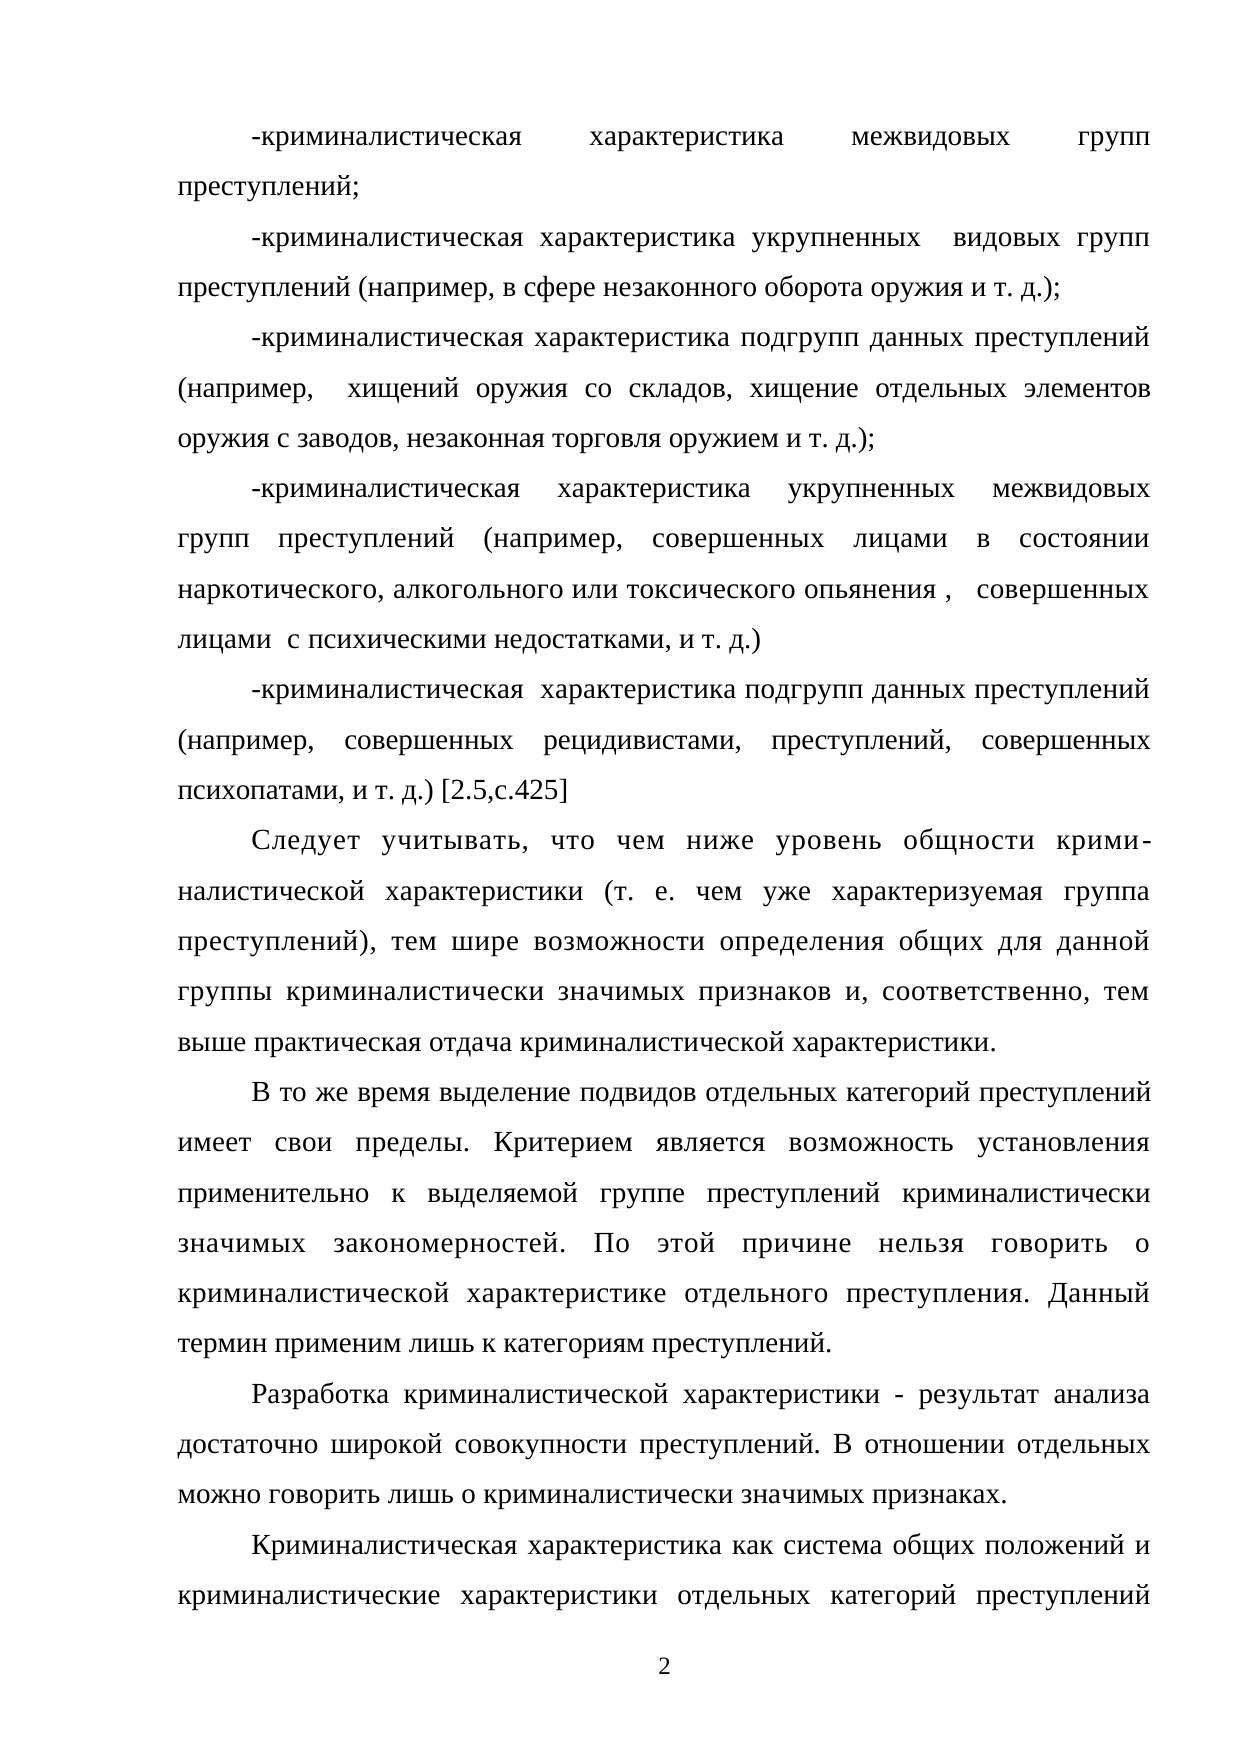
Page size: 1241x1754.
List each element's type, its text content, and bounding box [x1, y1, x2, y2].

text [177, 1527, 1152, 1611]
text -криминалистическая характеристика укрупненных видовых групп преступлений (например, в сфере незаконного оборота оружия и т. д.); [177, 219, 1152, 303]
text -криминалистическая характеристика укрупненных межвидовых групп преступлений (например, совершенных лицами в состоянии наркотического, алкогольного или токсического опьянения , совершенных лицами с психическими недостатками, и т. д.) [177, 470, 1152, 655]
text -криминалистическая характеристика подгрупп данных преступлений (например, совершенных рецидивистами, преступлений, совершенных психопатами, и т. д.) [2.5,с.425] [177, 672, 1152, 806]
text -криминалистическая характеристика межвидовых групп преступлений; [177, 118, 1152, 202]
text Разработка криминалистической характеристики - результат анализа достаточно широкой совокупности преступлений. В отношении отдельных можно говорить лишь о криминалистически значимых признаках. [177, 1376, 1152, 1510]
text -криминалистическая характеристика подгрупп данных преступлений (например, хищений оружия со складов, хищение отдельных элементов оружия с заводов, незаконная торговля оружием и т. д.); [177, 319, 1152, 453]
text Следует учитывать, что чем ниже уровень общности криминалистической характеристики (т. е. чем уже характеризуемая группа преступлений), тем шире возможности определения общих для данной группы криминалистически значимых признаков и, соответственно, тем выше практическая отдача криминалистической характеристики. [177, 822, 1152, 1057]
text В то же время выделение подвидов отдельных категорий преступлений имеет свои пределы. Критерием является возможность установления применительно к выделяемой группе преступлений криминалистически значимых закономерностей. По этой причине нельзя говорить о криминалистической характеристике отдельного преступления. Данный термин применим лишь к категориям преступлений. [177, 1074, 1152, 1359]
